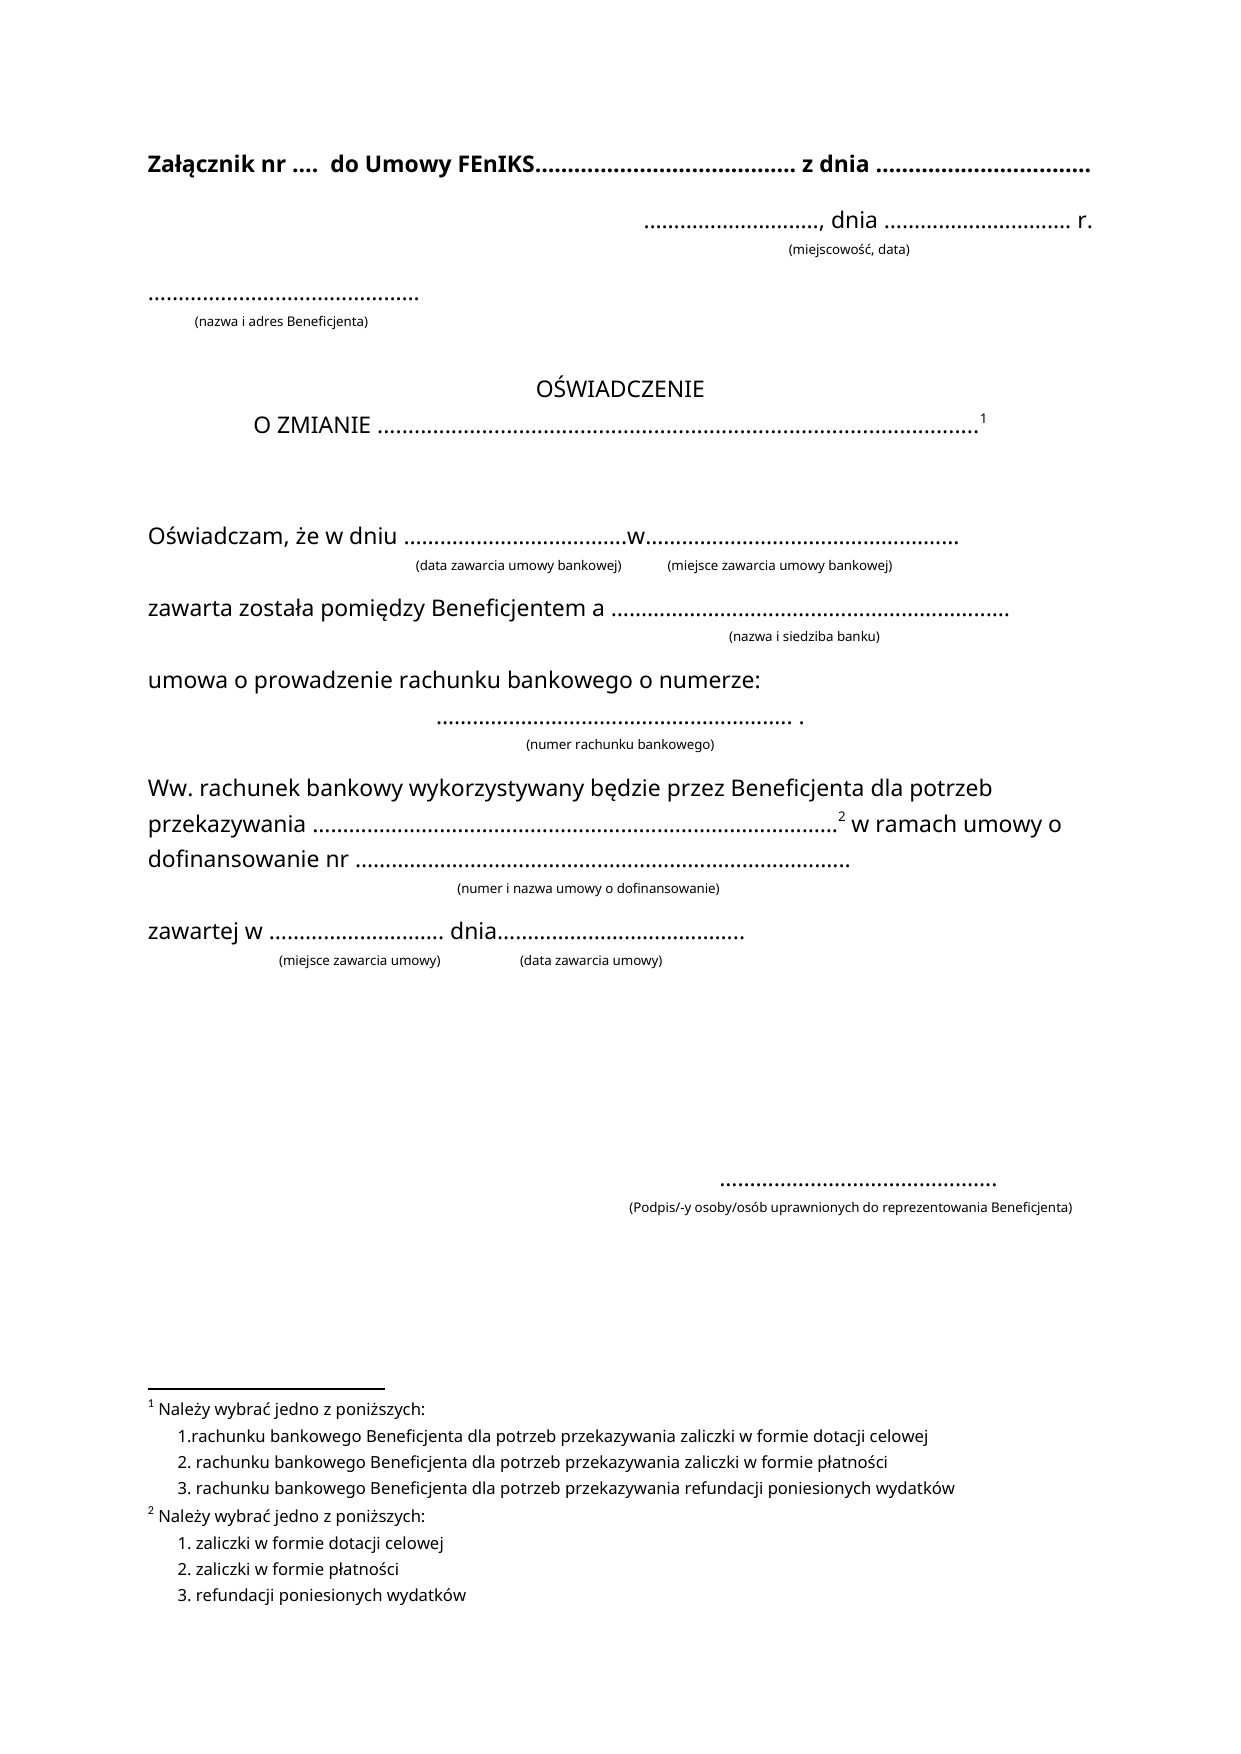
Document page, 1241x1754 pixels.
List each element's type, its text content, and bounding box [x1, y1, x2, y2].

text Oświadczam, że w dniu ……………………………….w…………………………………….……… [148, 520, 1093, 551]
text Załącznik nr …. do Umowy FEnIKS…………………………………. z dnia ………….……………….. [148, 148, 1093, 179]
text (numer rachunku bankowego) [148, 736, 1093, 767]
text O ZMIANIE .................................................................................................. [148, 409, 1093, 440]
text (Podpis/-y osoby/osób uprawnionych do reprezentowania Beneficjenta) [148, 1198, 1093, 1229]
text zawarta została pomiędzy Beneficjentem a ……………………………………………………..…. [148, 592, 1093, 623]
text ………………………………………. [148, 1162, 1093, 1193]
text Ww. rachunek bankowy wykorzystywany będzie przez Beneficjenta dla potrzeb przekazywania …………………………………………………………………………… w ramach umowy o dofinansowanie nr ………………….…………………………………………………... [148, 772, 1093, 875]
text (miejscowość, data) [448, 240, 1093, 272]
text (numer i nazwa umowy o dofinansowanie) [148, 879, 1093, 911]
text ………………………………………………….. . [148, 700, 1093, 731]
subtitle OŚWIADCZENIE [148, 373, 1093, 404]
text zawartej w ……………….………. dnia………………………………….. [148, 915, 1093, 947]
text umowa o prowadzenie rachunku bankowego o numerze: [148, 664, 1093, 695]
text ……………………………………… [148, 276, 1093, 307]
text (miejsce zawarcia umowy) (data zawarcia umowy) [148, 951, 1093, 982]
text (nazwa i siedziba banku) [148, 628, 1093, 659]
text ……………………….., dnia …………………………. r. [148, 204, 1093, 236]
text (nazwa i adres Beneficjenta) [148, 312, 1093, 343]
text (data zawarcia umowy bankowej) (miejsce zawarcia umowy bankowej) [148, 556, 1093, 587]
